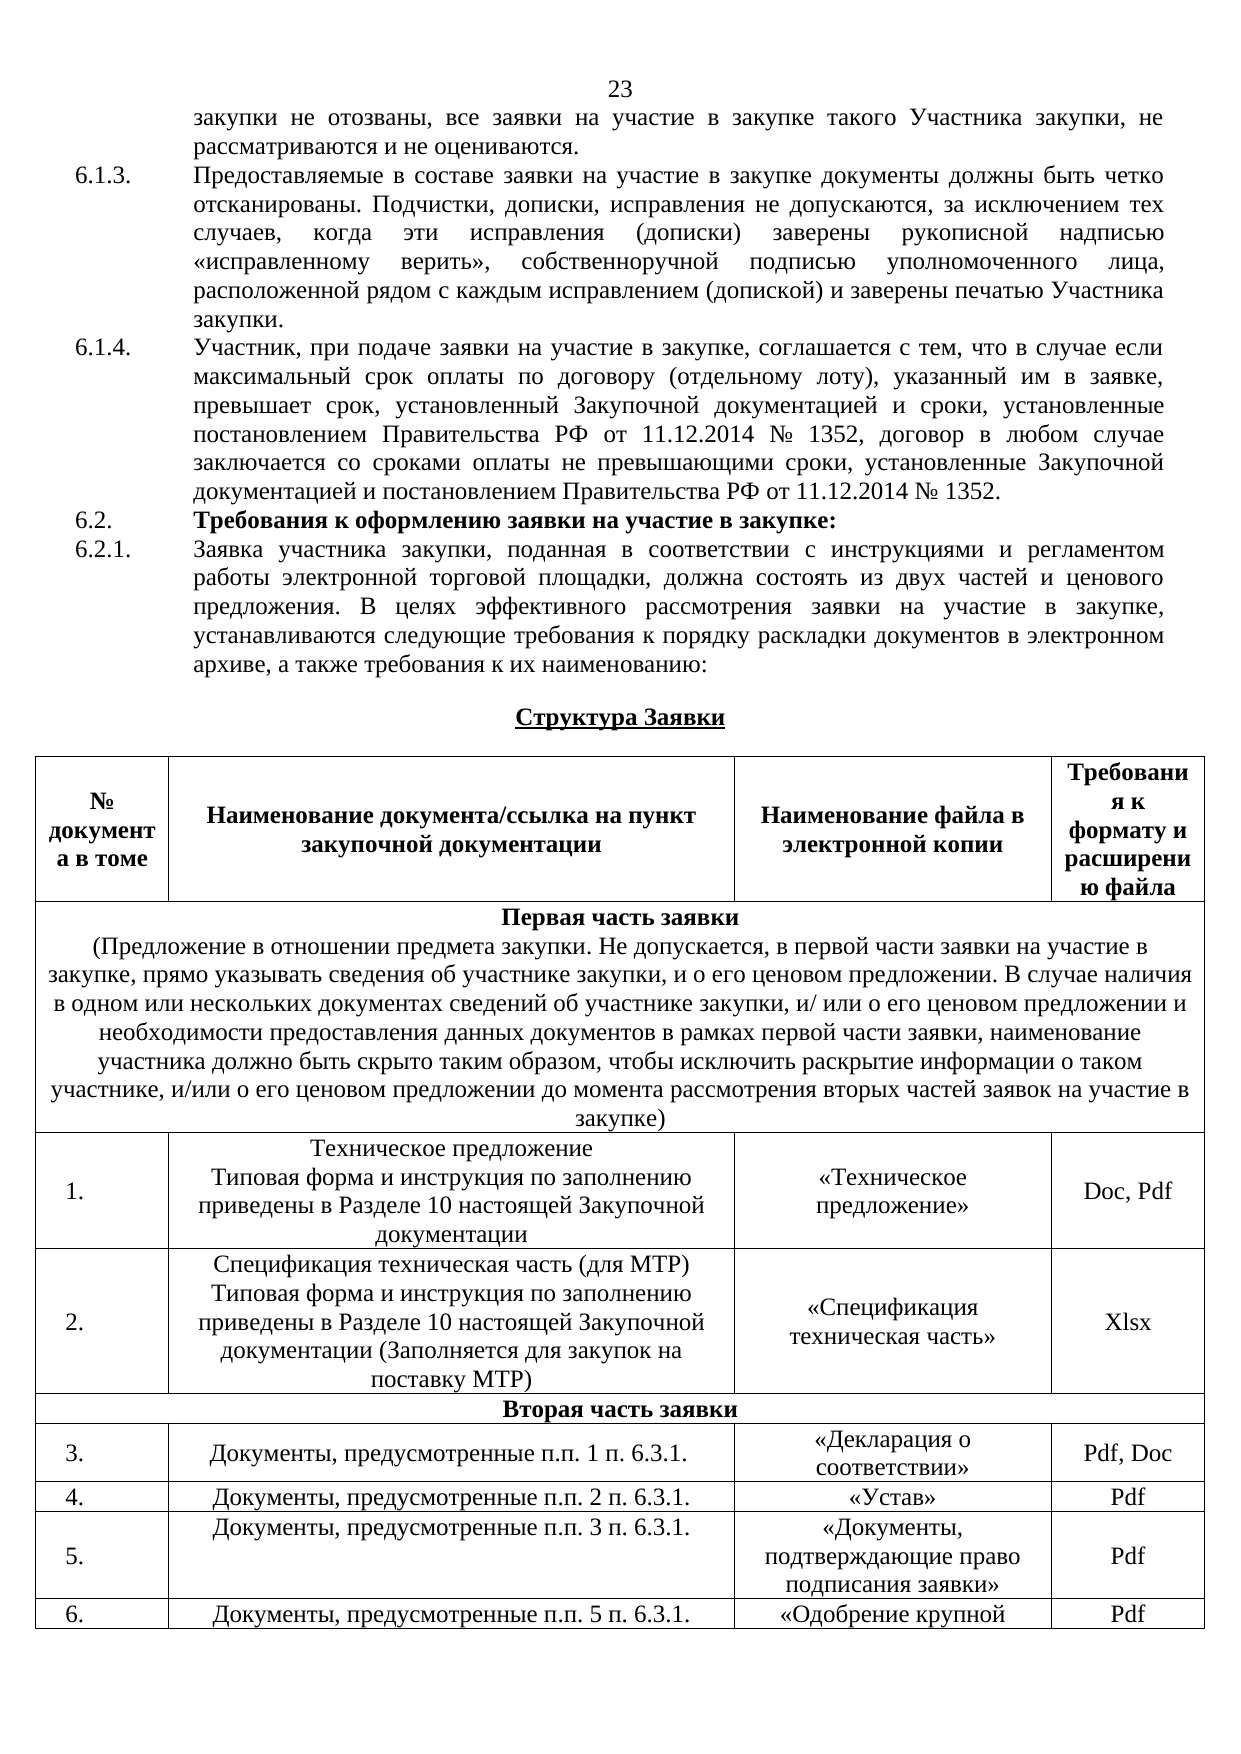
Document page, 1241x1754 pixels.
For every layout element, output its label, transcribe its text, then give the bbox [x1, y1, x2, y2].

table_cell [735, 1599, 1051, 1628]
table_cell [36, 1512, 168, 1598]
table_cell [36, 1424, 168, 1481]
table_cell [36, 1249, 168, 1393]
table_cell Doc, Pdf [1052, 1133, 1204, 1248]
table_header Требования к формату и расширению файла [1052, 757, 1204, 901]
table_cell Документы, предусмотренные п.п. 1 п. 6.3.1. [169, 1424, 734, 1481]
table_cell «Спецификация техническая часть» [735, 1249, 1051, 1393]
table_header № документа в томе [36, 757, 168, 901]
table_cell Документы, предусмотренные п.п. 3 п. 6.3.1. [169, 1512, 734, 1598]
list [75, 102, 1165, 160]
table_cell [36, 1599, 168, 1628]
table_cell «Техническое предложение» [735, 1133, 1051, 1248]
table_cell Xlsx [1052, 1249, 1204, 1393]
table_cell [36, 1482, 168, 1511]
table_cell Pdf, Doc [1052, 1424, 1204, 1481]
table_cell Техническое предложение Типовая форма и инструкция по заполнению приведены в Разделе 10 настоящей Закупочной документации [169, 1133, 734, 1248]
table_cell Pdf [1052, 1599, 1204, 1628]
table_header Наименование документа/ссылка на пункт закупочной документации [169, 757, 734, 901]
table_cell Pdf [1052, 1512, 1204, 1598]
list Структура Заявки [75, 702, 1165, 731]
table_cell «Документы, подтверждающие право подписания заявки» [735, 1512, 1051, 1598]
table_cell Спецификация техническая часть (для МТР) Типовая форма и инструкция по заполнению приведены в Разделе 10 настоящей Закупочной документации (Заполняется для закупок на поставку МТР) [169, 1249, 734, 1393]
table_header Наименование файла в электронной копии [735, 757, 1051, 901]
table_cell [36, 1133, 168, 1248]
table_cell Документы, предусмотренные п.п. 2 п. 6.3.1. [169, 1482, 734, 1511]
list Требования к оформлению заявки на участие в закупке: [75, 505, 1165, 534]
list Предоставляемые в составе заявки на участие в закупке документы должны быть четко отсканированы. Подчистки, дописки, исправления не допускаются, за исключением тех случаев, когда эти исправления (дописки) заверены рукописной надписью «исправленному верить», собственноручной подписью уполномоченного лица, расположенной рядом с каждым исправлением (допиской) и заверены печатью Участника закупки. [75, 160, 1165, 332]
list Участник, при подаче заявки на участие в закупке, соглашается с тем, что в случае если максимальный срок оплаты по договору (отдельному лоту), указанный им в заявке, превышает срок, установленный Закупочной документацией и сроки, установленные постановлением Правительства РФ от 11.12.2014 № 1352, договор в любом случае заключается со сроками оплаты не превышающими сроки, установленные Закупочной документацией и постановлением Правительства РФ от 11.12.2014 № 1352. [75, 332, 1165, 505]
table_cell Pdf [1052, 1482, 1204, 1511]
table_cell Вторая часть заявки [36, 1394, 1204, 1423]
list Заявка участника закупки, поданная в соответствии с инструкциями и регламентом работы электронной торговой площадки, должна состоять из двух частей и ценового предложения. В целях эффективного рассмотрения заявки на участие в закупке, устанавливаются следующие требования к порядку раскладки документов в электронном архиве, а также требования к их наименованию: [75, 534, 1165, 677]
table_cell «Декларация о соответствии» [735, 1424, 1051, 1481]
table_cell Первая часть заявки (Предложение в отношении предмета закупки. Не допускается, в первой части заявки на участие в закупке, прямо указывать сведения об участнике закупки, и о его ценовом предложении. В случае наличия в одном или нескольких документах сведений об участнике закупки, и/ или о его ценовом предложении и необходимости предоставления данных документов в рамках первой части заявки, наименование участника должно быть скрыто таким образом, чтобы исключить раскрытие информации о таком участнике, и/или о его ценовом предложении до момента рассмотрения вторых частей заявок на участие в закупке) [36, 902, 1204, 1132]
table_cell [169, 1599, 734, 1628]
table_cell «Устав» [735, 1482, 1051, 1511]
